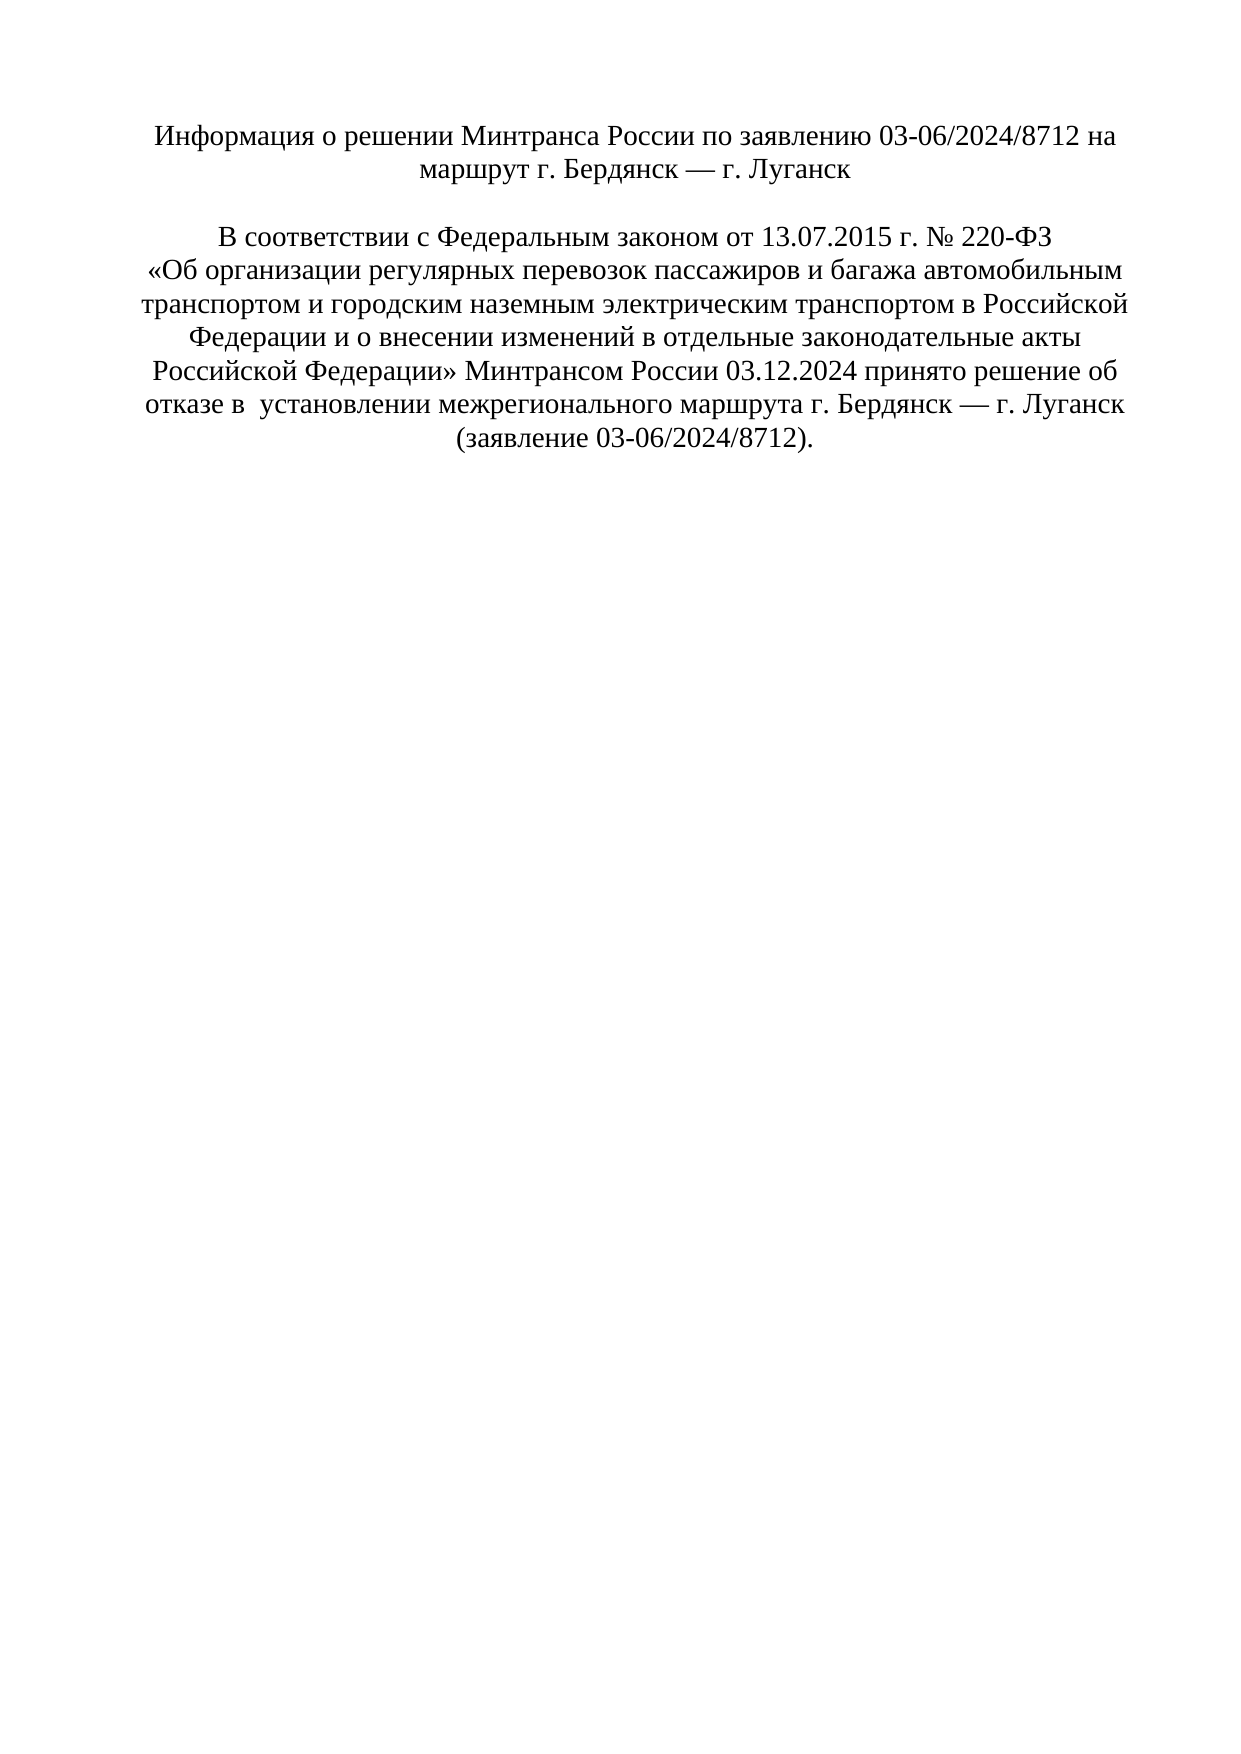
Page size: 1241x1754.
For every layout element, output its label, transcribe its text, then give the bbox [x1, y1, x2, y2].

text В соответствии с Федеральным законом от 13.07.2015 г. № 220-ФЗ «Об организации регулярных перевозок пассажиров и багажа автомобильным транспортом и городским наземным электрическим транспортом в Российской Федерации и о внесении изменений в отдельные законодательные акты Российской Федерации» Минтрансом России 03.12.2024 принято решение об отказе в установлении межрегионального маршрута г. Бердянск — г. Луганск (заявление 03-06/2024/8712). [118, 219, 1152, 453]
text Информация о решении Минтранса России по заявлению 03-06/2024/8712 на маршрут г. Бердянск — г. Луганск [118, 118, 1152, 185]
